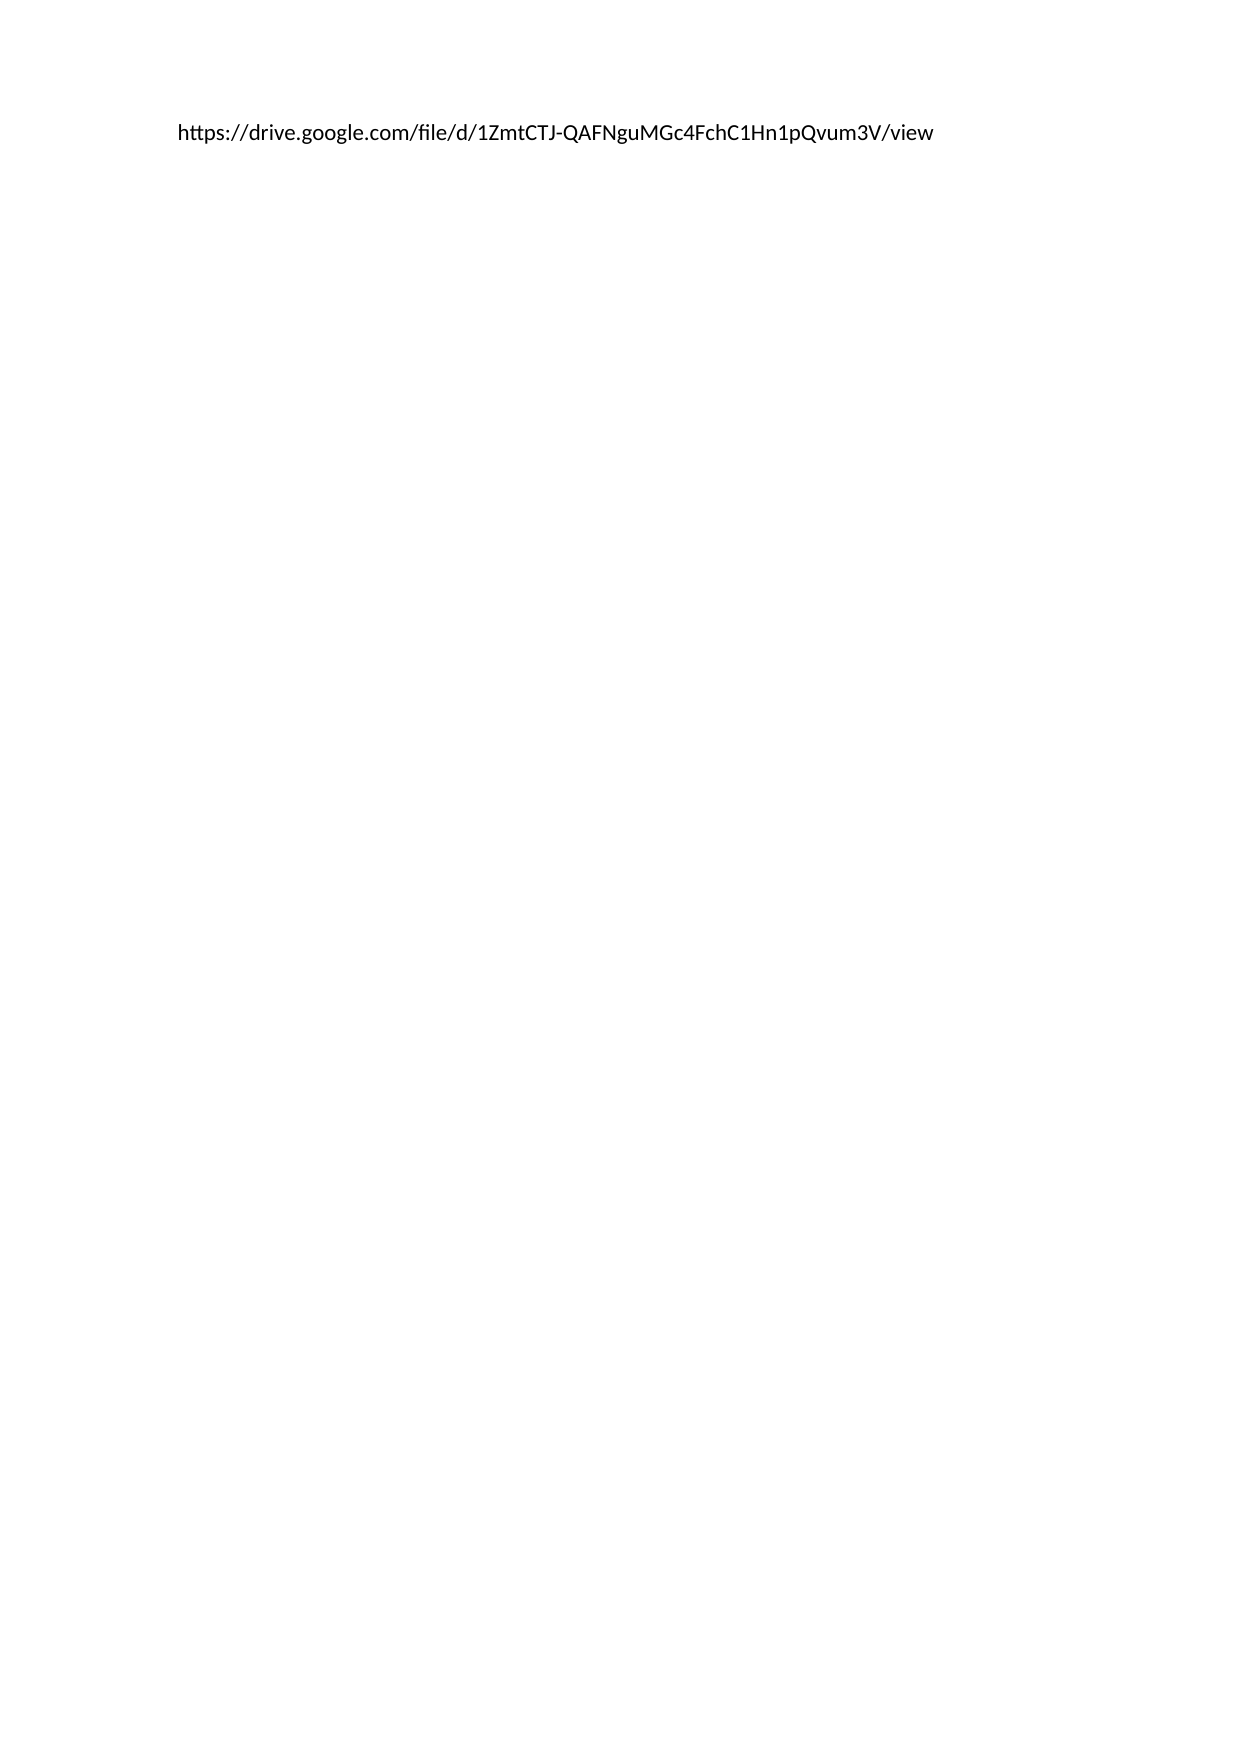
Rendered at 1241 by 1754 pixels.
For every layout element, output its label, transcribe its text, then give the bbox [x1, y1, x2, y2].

text https://drive.google.com/file/d/1ZmtCTJ-QAFNguMGc4FchC1Hn1pQvum3V/view [177, 118, 1152, 146]
